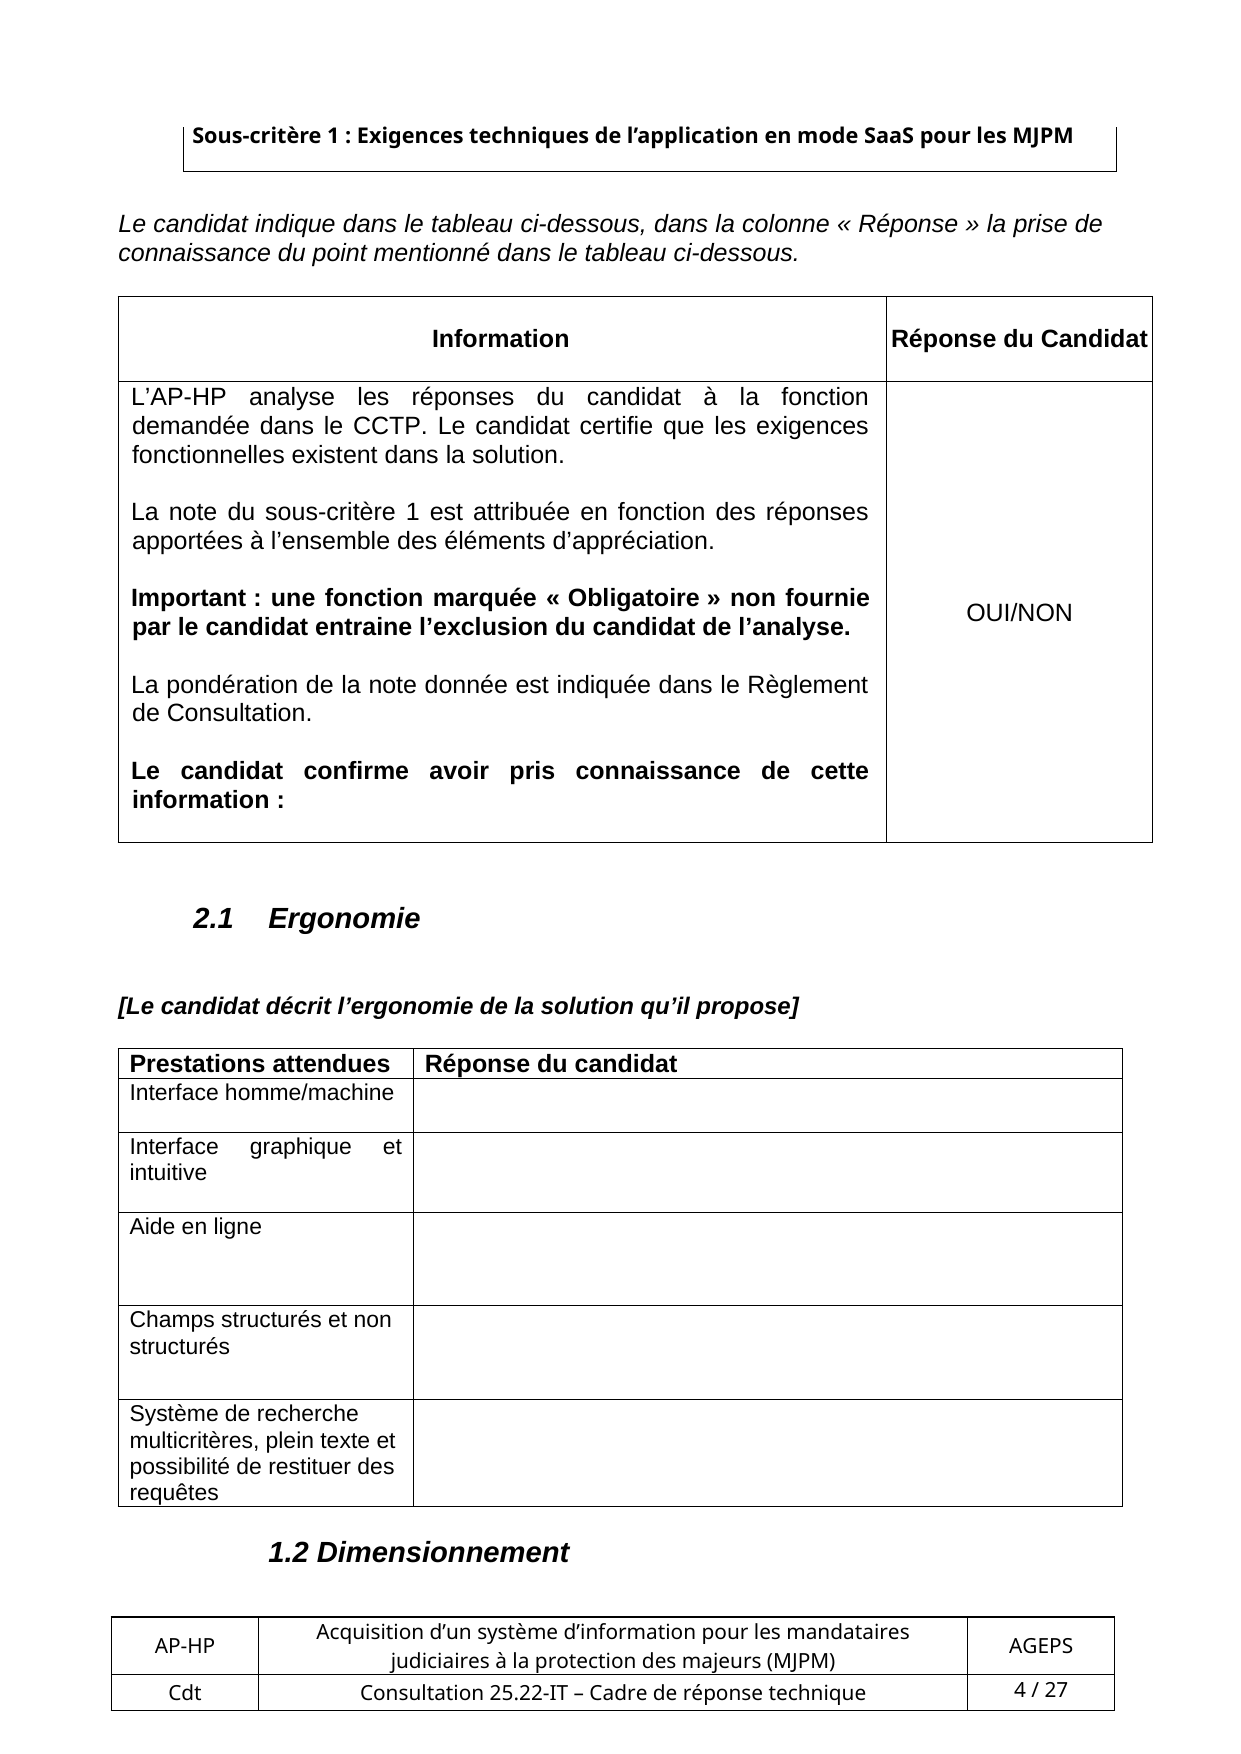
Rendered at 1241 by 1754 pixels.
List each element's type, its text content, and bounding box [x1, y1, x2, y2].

subtitle Sous-critère 1 : Exigences techniques de l’application en mode SaaS pour les MJPM [184, 127, 1116, 171]
table_cell [414, 1133, 1122, 1212]
table_cell Interface graphique et intuitive [119, 1133, 413, 1212]
table_cell OUI/NON [887, 382, 1152, 842]
table_header Information [119, 297, 886, 381]
table_cell Champs structurés et non structurés [119, 1306, 413, 1399]
text [Le candidat décrit l’ergonomie de la solution qu’il propose] [118, 992, 1107, 1019]
table_header Réponse du candidat [414, 1049, 1122, 1078]
table_cell [414, 1400, 1122, 1506]
table_cell Interface homme/machine [119, 1079, 413, 1132]
table_cell Système de recherche multicritères, plein texte et possibilité de restituer des requêtes [119, 1400, 413, 1506]
table_cell [414, 1306, 1122, 1399]
table_cell L’AP-HP analyse les réponses du candidat à la fonction demandée dans le CCTP. Le candidat certifie que les exigences fonctionnelles existent dans la solution. La note du sous-critère 1 est attribuée en fonction des réponses apportées à l’ensemble des éléments d’appréciation. Important : une fonction marquée « Obligatoire » non fournie par le candidat entraine l’exclusion du candidat de l’analyse. La pondération de la note donnée est indiquée dans le Règlement de Consultation. Le candidat confirme avoir pris connaissance de cette information : [119, 382, 886, 842]
subtitle Ergonomie [193, 901, 1107, 934]
table_header Prestations attendues [119, 1049, 413, 1078]
table_cell [414, 1079, 1122, 1132]
subtitle 1.2 Dimensionnement [268, 1535, 1107, 1569]
text Le candidat indique dans le tableau ci-dessous, dans la colonne « Réponse » la prise de connaissance du point mentionné dans le tableau ci-dessous. [118, 209, 1107, 267]
table_cell [414, 1213, 1122, 1305]
table_cell Aide en ligne [119, 1213, 413, 1305]
table_header Réponse du Candidat [887, 297, 1152, 381]
